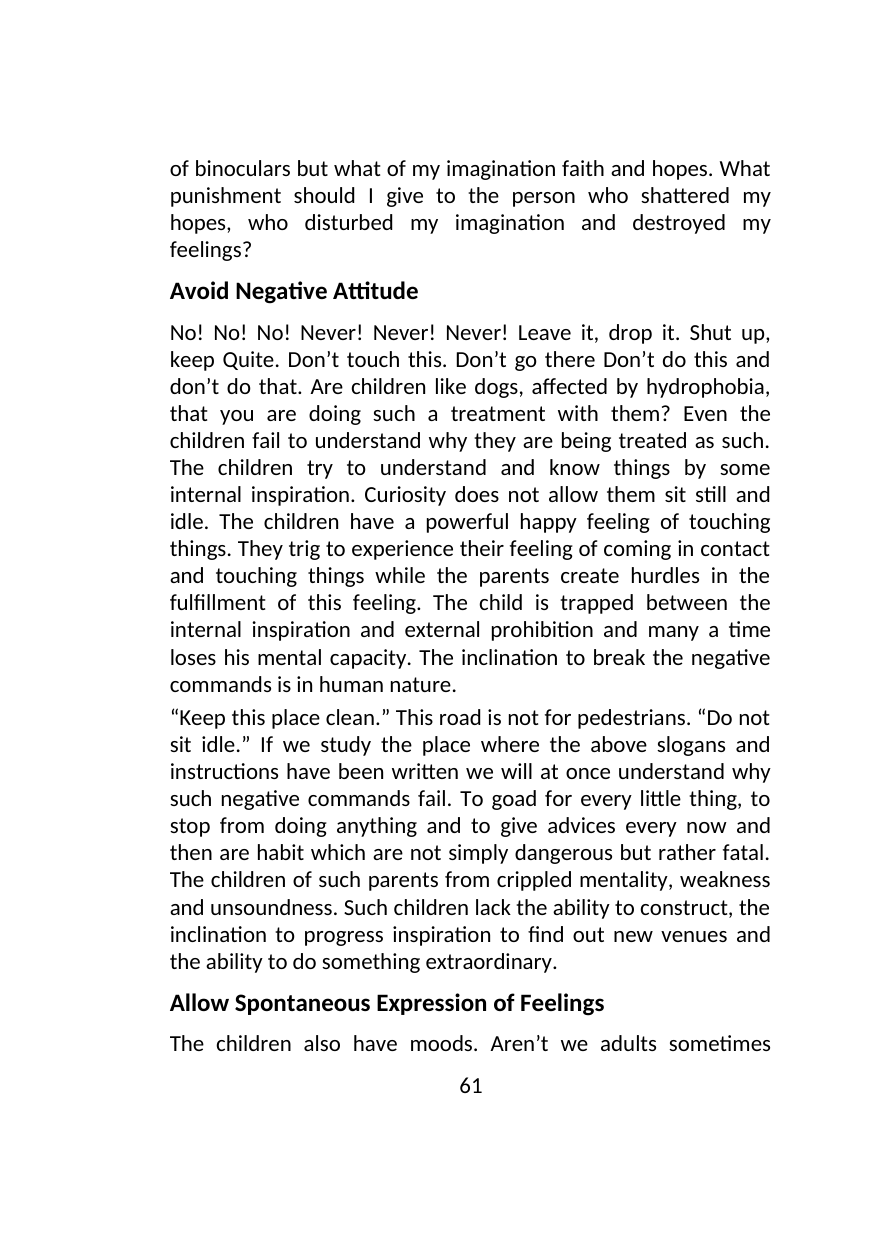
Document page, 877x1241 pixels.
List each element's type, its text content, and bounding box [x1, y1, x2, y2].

text No! No! No! Never! Never! Never! Leave it, drop it. Shut up, keep Quite. Don’t touch this. Don’t go there Don’t do this and don’t do that. Are children like dogs, affected by hydrophobia, that you are doing such a treatment with them? Even the children fail to understand why they are being treated as such. The children try to understand and know things by some internal inspiration. Curiosity does not allow them sit still and idle. The children have a powerful happy feeling of touching things. They trig to experience their feeling of coming in contact and touching things while the parents create hurdles in the fulfillment of this feeling. The child is trapped between the internal inspiration and external prohibition and many a time loses his mental capacity. The inclination to break the negative commands is in human nature. [169, 318, 772, 697]
text “Keep this place clean.” This road is not for pedestrians. “Do not sit idle.” If we study the place where the above slogans and instructions have been written we will at once understand why such negative commands fail. To goad for every little thing, to stop from doing anything and to give advices every now and then are habit which are not simply dangerous but rather fatal. The children of such parents from crippled mentality, weakness and unsoundness. Such children lack the ability to construct, the inclination to progress inspiration to find out new venues and the ability to do something extraordinary. [169, 704, 772, 974]
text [169, 154, 772, 263]
subtitle Allow Spontaneous Expression of Feelings [169, 987, 772, 1018]
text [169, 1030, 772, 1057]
subtitle Avoid Negative Attitude [169, 275, 772, 306]
